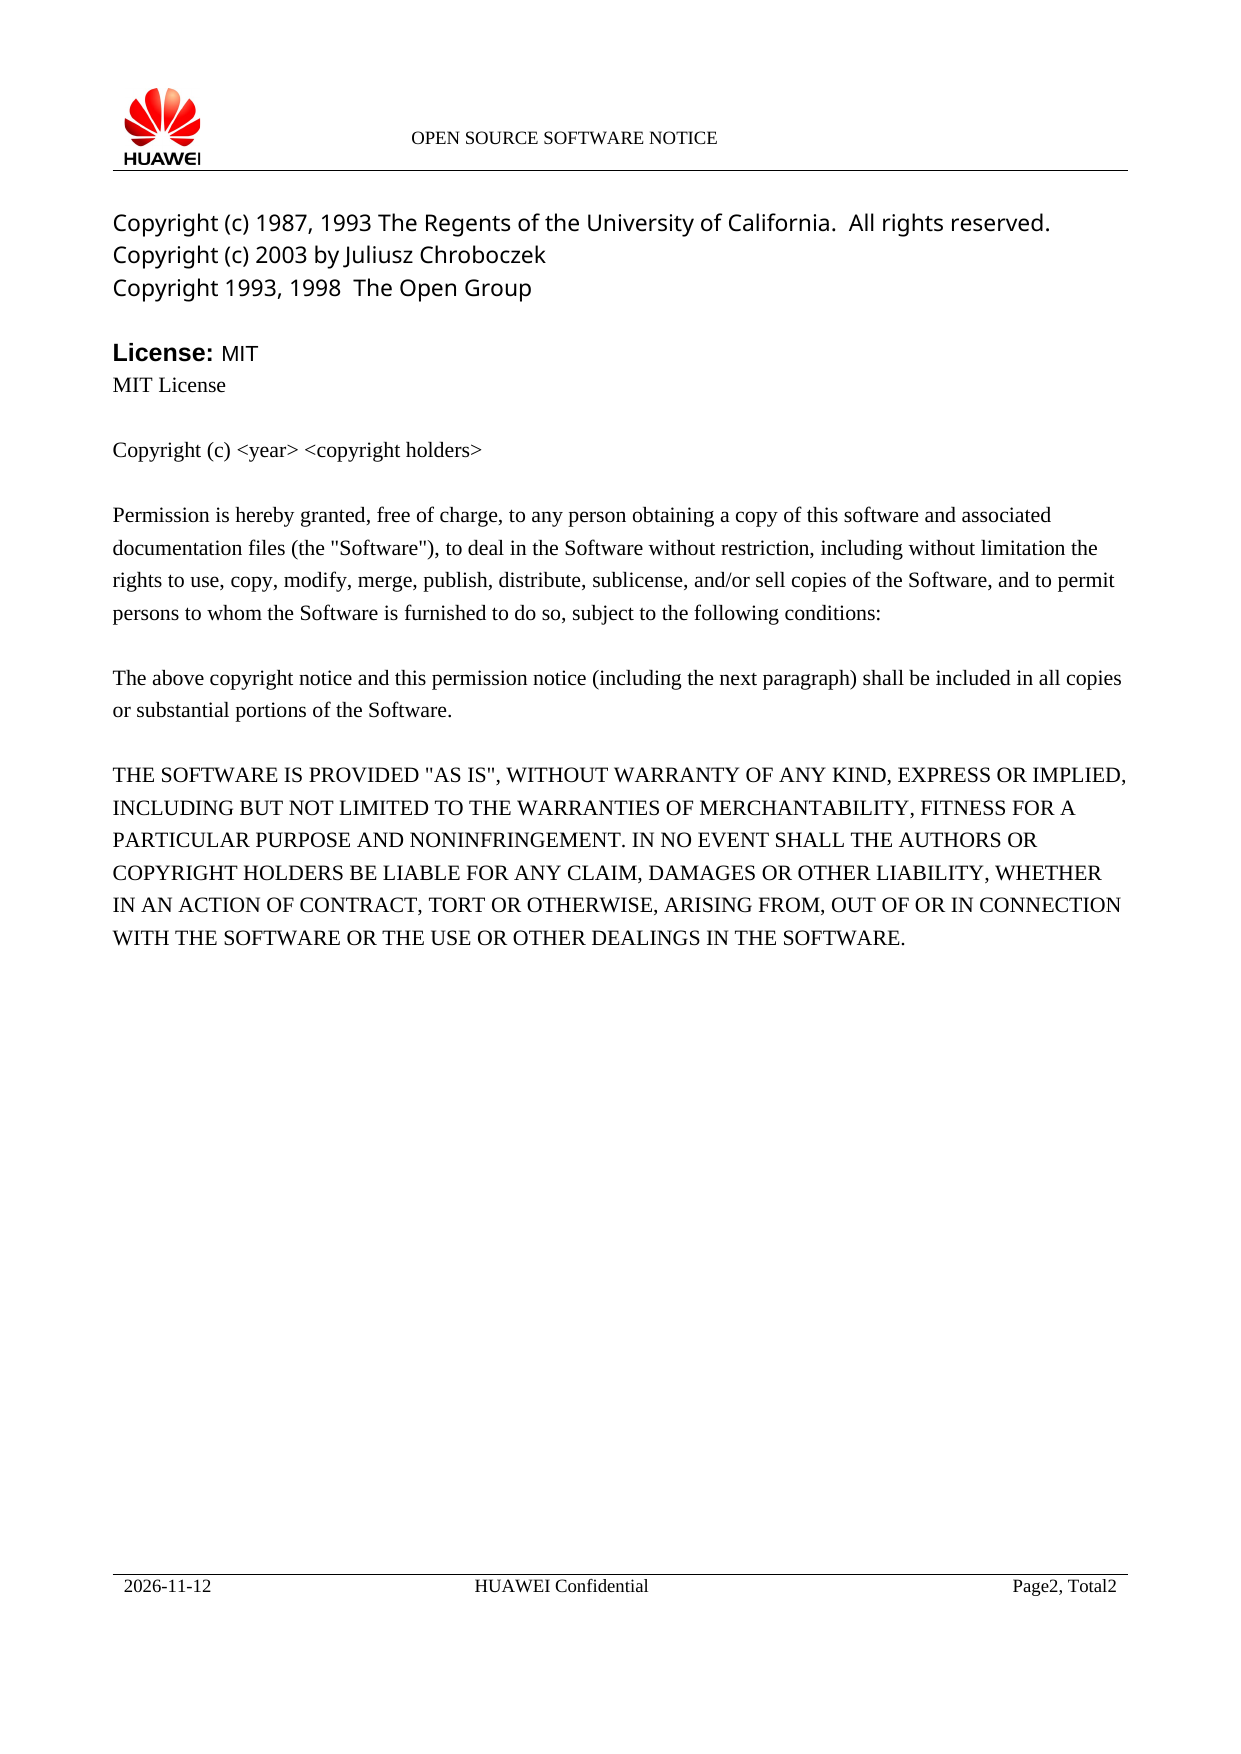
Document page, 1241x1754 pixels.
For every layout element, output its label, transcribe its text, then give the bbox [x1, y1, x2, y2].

picture [124, 88, 201, 165]
text License: MIT [112, 336, 1128, 369]
text MIT License Copyright (c) <year> <copyright holders> Permission is hereby granted, free of charge, to any person obtaining a copy of this software and associated documentation files (the "Software"), to deal in the Software without restriction, including without limitation the rights to use, copy, modify, merge, publish, distribute, sublicense, and/or sell copies of the Software, and to permit persons to whom the Software is furnished to do so, subject to the following conditions: The above copyright notice and this permission notice (including the next paragraph) shall be included in all copies or substantial portions of the Software. THE SOFTWARE IS PROVIDED "AS IS", WITHOUT WARRANTY OF ANY KIND, EXPRESS OR IMPLIED, INCLUDING BUT NOT LIMITED TO THE WARRANTIES OF MERCHANTABILITY, FITNESS FOR A PARTICULAR PURPOSE AND NONINFRINGEMENT. IN NO EVENT SHALL THE AUTHORS OR COPYRIGHT HOLDERS BE LIABLE FOR ANY CLAIM, DAMAGES OR OTHER LIABILITY, WHETHER IN AN ACTION OF CONTRACT, TORT OR OTHERWISE, ARISING FROM, OUT OF OR IN CONNECTION WITH THE SOFTWARE OR THE USE OR OTHER DEALINGS IN THE SOFTWARE. [112, 369, 1128, 954]
